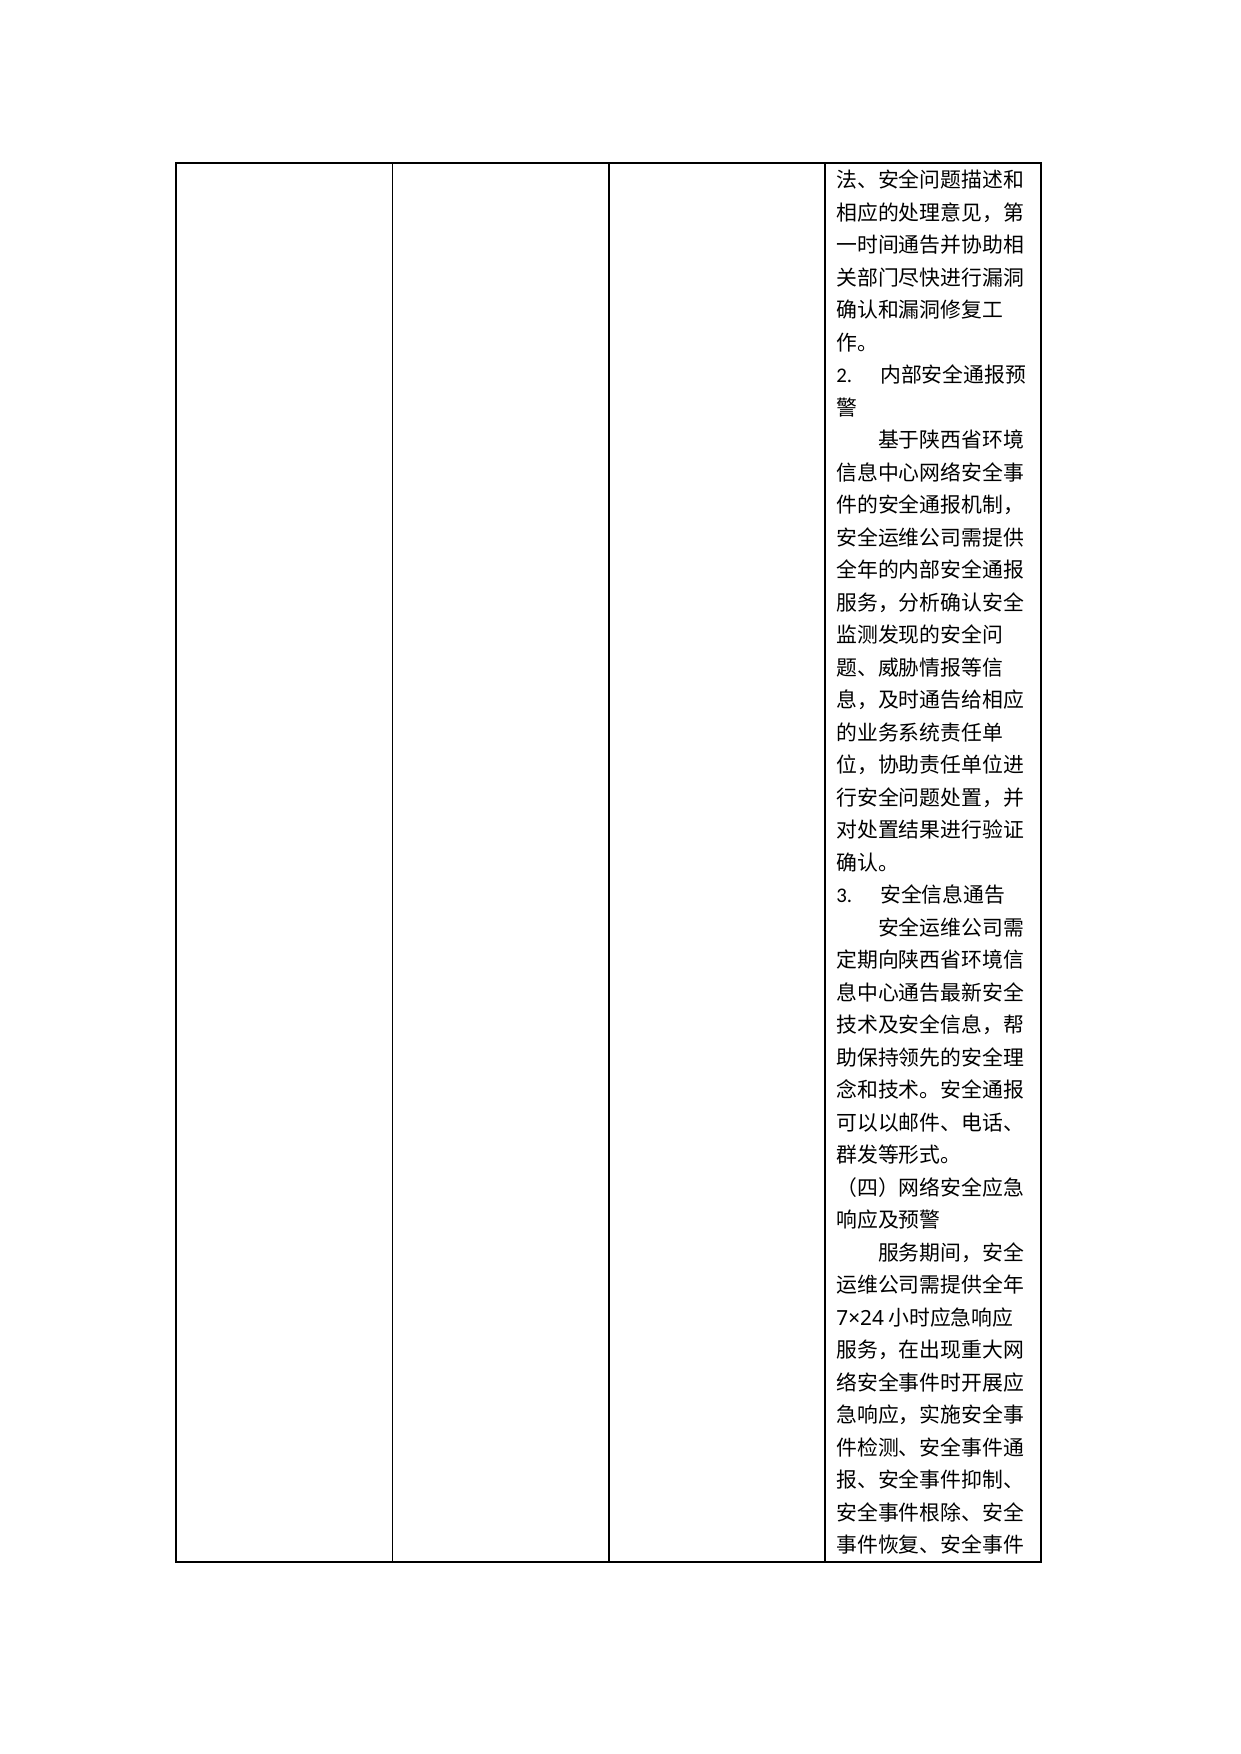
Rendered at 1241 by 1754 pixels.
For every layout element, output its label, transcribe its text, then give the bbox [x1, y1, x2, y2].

table_cell 1 [393, 164, 608, 1561]
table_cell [826, 164, 1040, 1561]
table_cell [610, 164, 824, 1561]
table_cell [177, 164, 392, 1561]
